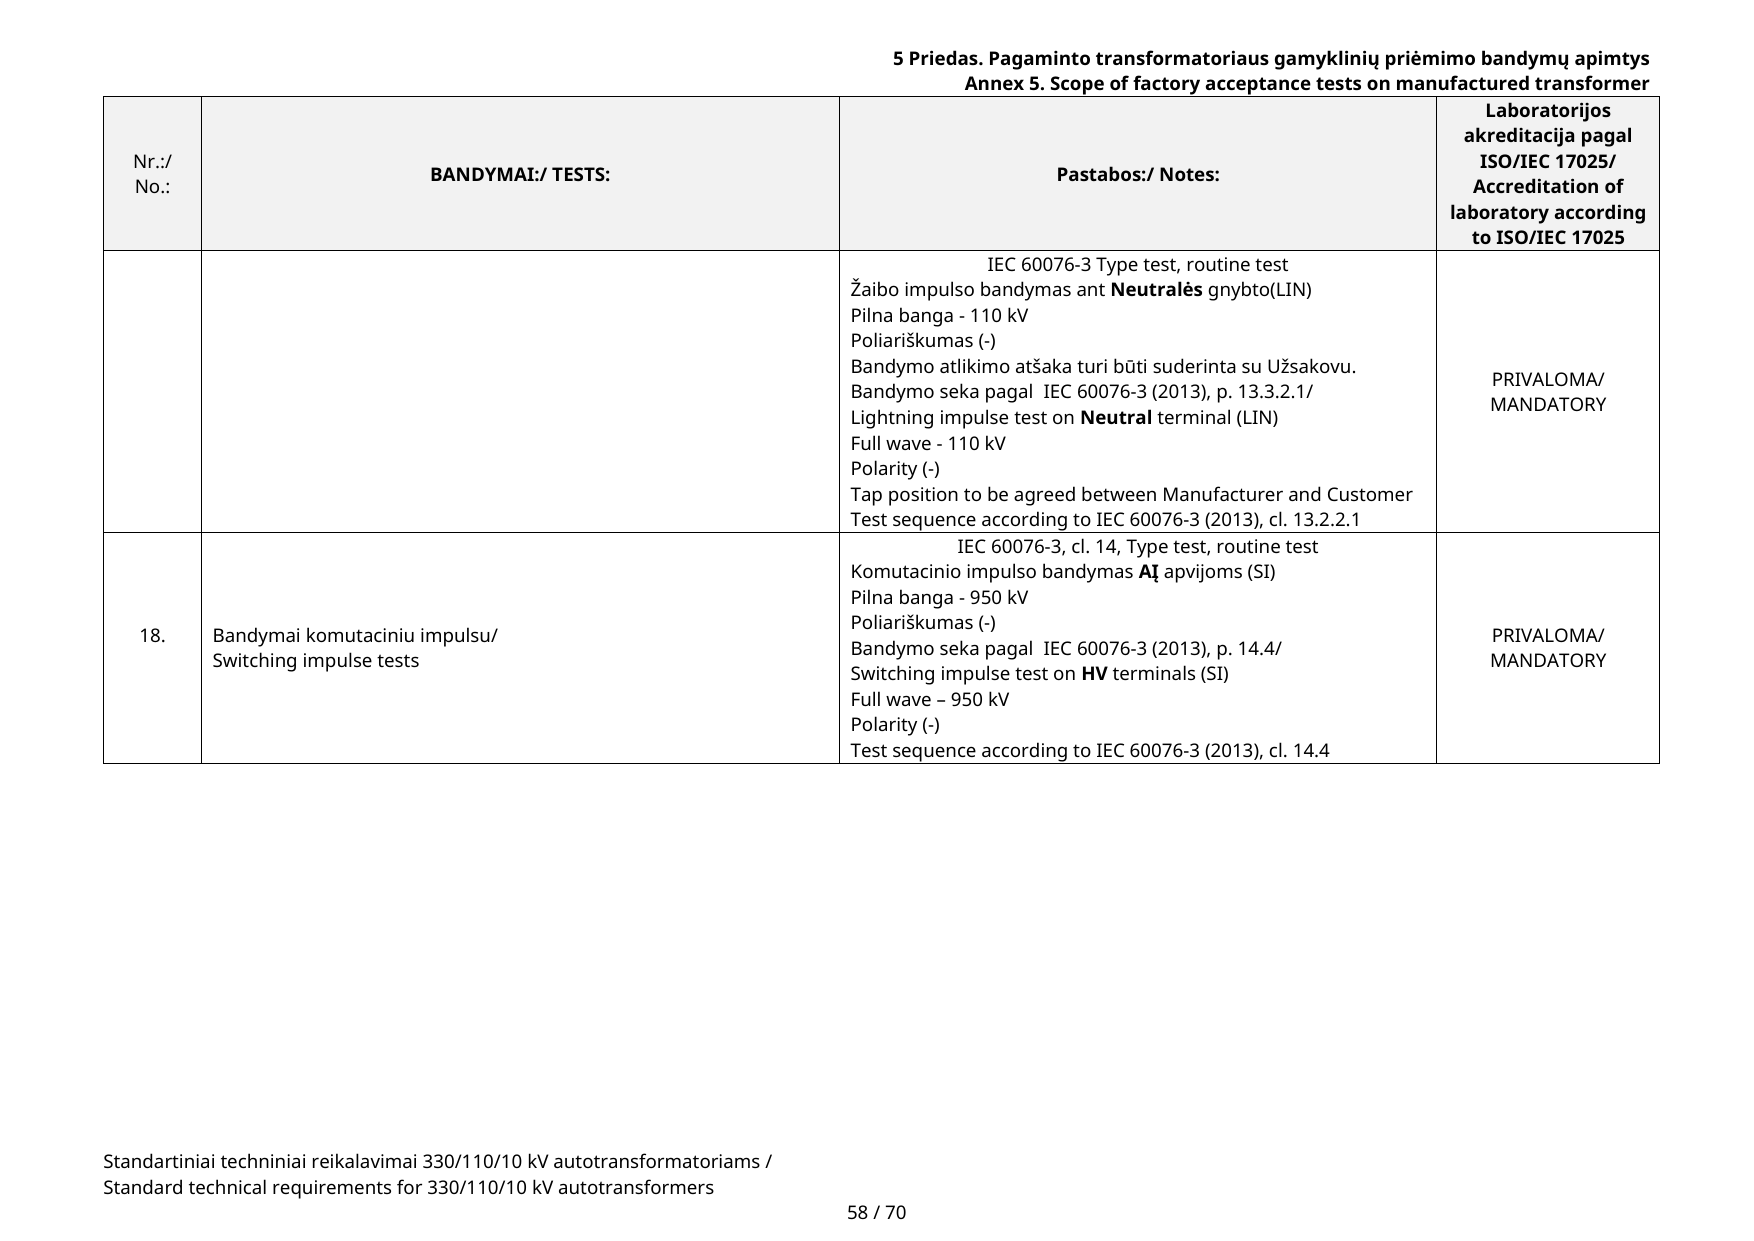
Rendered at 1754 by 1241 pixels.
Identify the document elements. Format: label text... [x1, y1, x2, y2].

table_cell [104, 533, 201, 763]
table_header Pastabos:/ Notes: [840, 97, 1436, 250]
table_cell IEC 60076-3 Type test, routine test Žaibo impulso bandymas ant Neutralės gnybto(LIN) Pilna banga - 110 kV Poliariškumas (-) Bandymo atlikimo atšaka turi būti suderinta su Užsakovu. Bandymo seka pagal IEC 60076-3 (2013), p. 13.3.2.1/ Lightning impulse test on Neutral terminal (LIN) Full wave - 110 kV Polarity (-) Tap position to be agreed between Manufacturer and Customer Test sequence according to IEC 60076-3 (2013), cl. 13.2.2.1 [840, 251, 1436, 532]
table_header Laboratorijos akreditacija pagal ISO/IEC 17025/ Accreditation of laboratory according to ISO/IEC 17025 [1437, 97, 1659, 250]
table_cell Bandymai komutaciniu impulsu/ Switching impulse tests [202, 533, 839, 763]
table_cell PRIVALOMA/ MANDATORY [1437, 251, 1659, 532]
table_header Nr.:/ No.: [104, 97, 201, 250]
table_cell IEC 60076-3, cl. 14, Type test, routine test Komutacinio impulso bandymas AĮ apvijoms (SI) Pilna banga - 950 kV Poliariškumas (-) Bandymo seka pagal IEC 60076-3 (2013), p. 14.4/ Switching impulse test on HV terminals (SI) Full wave – 950 kV Polarity (-) Test sequence according to IEC 60076-3 (2013), cl. 14.4 [840, 533, 1436, 763]
table_header BANDYMAI:/ TESTS: [202, 97, 839, 250]
table_cell PRIVALOMA/ MANDATORY [1437, 533, 1659, 763]
